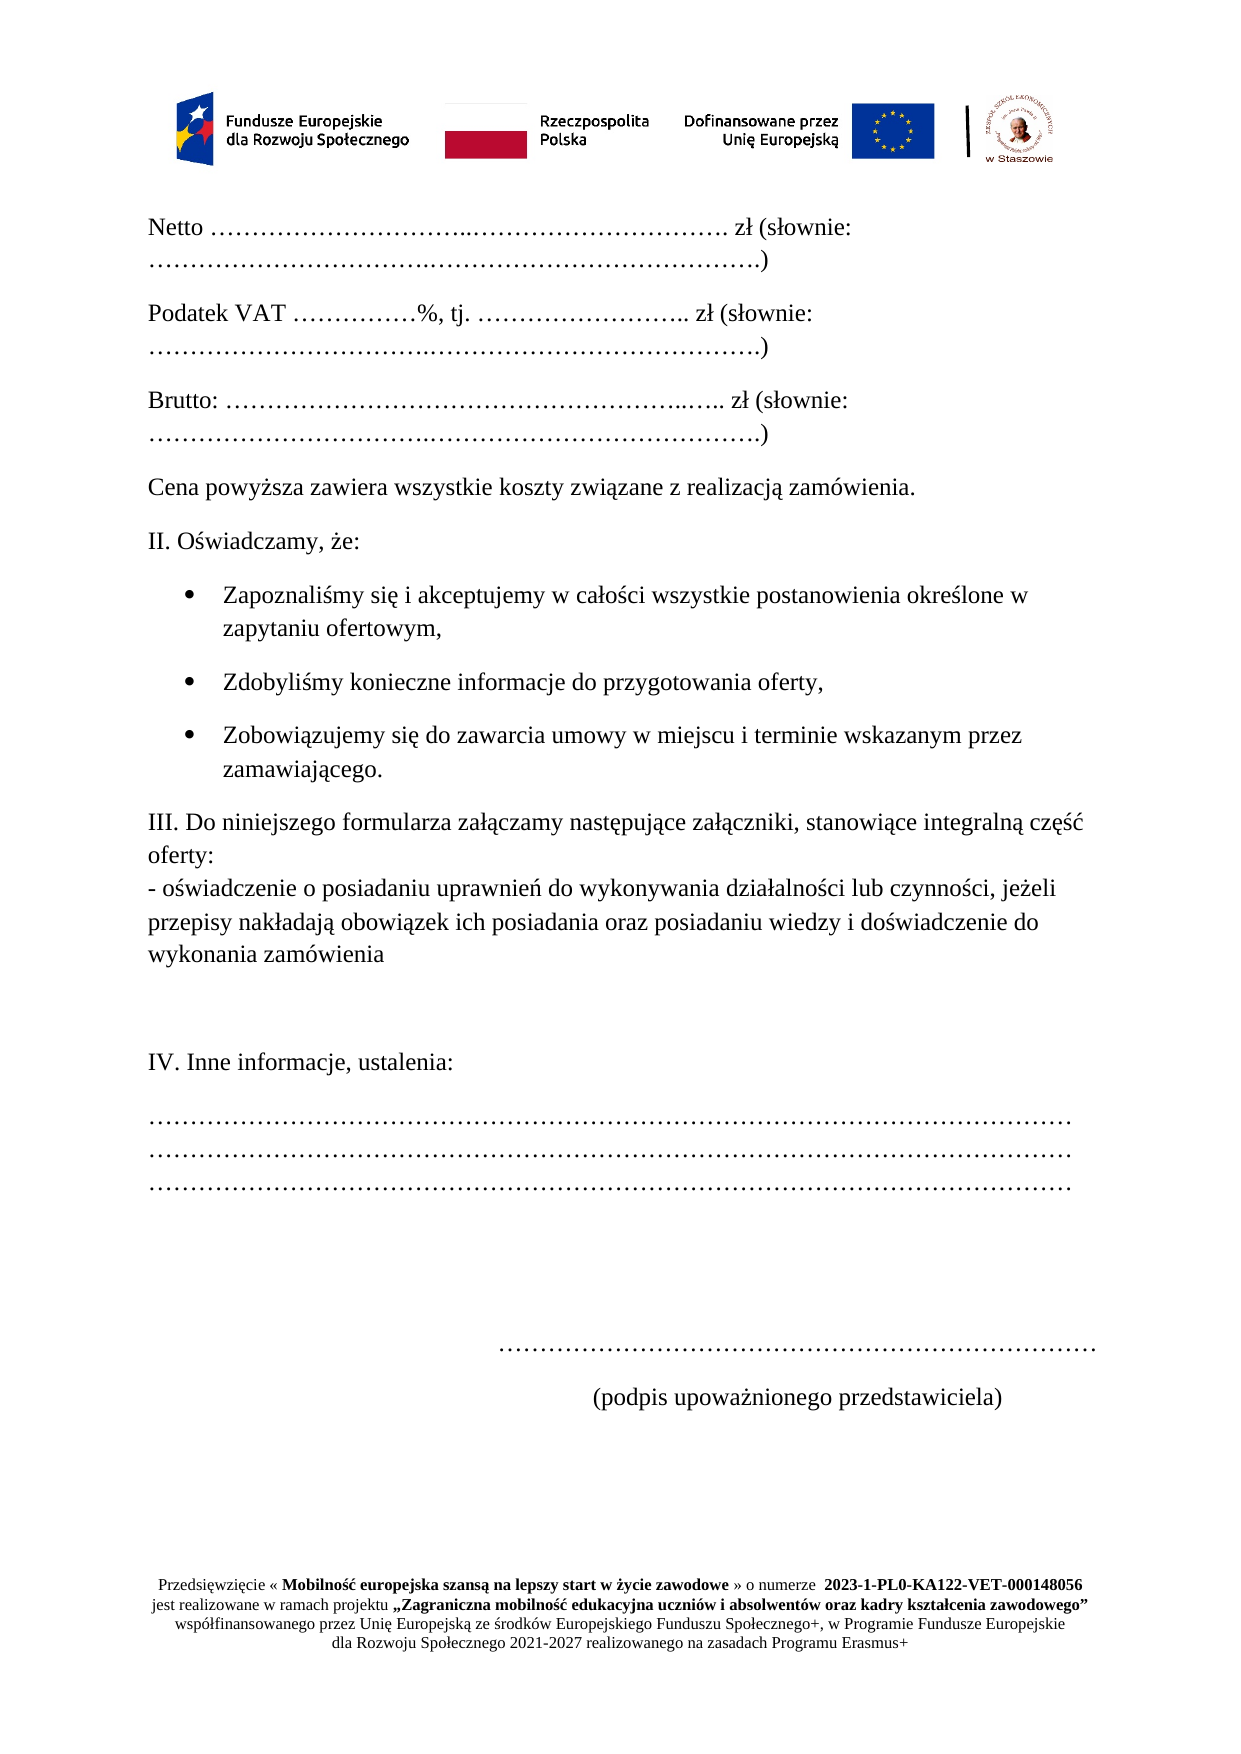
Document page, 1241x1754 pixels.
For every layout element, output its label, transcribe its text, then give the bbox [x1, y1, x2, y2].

text Netto …………………………..…………………………. zł (słownie: …………………………….………………………………….) [148, 212, 1092, 273]
picture [985, 95, 1053, 162]
text ……………………………………………………………………………………………………………………………………………………………………………………………………………………………………………………………………………………………………… [148, 1101, 1092, 1196]
text (podpis upoważnionego przedstawiciela) [148, 1382, 1092, 1411]
text Cena powyższa zawiera wszystkie koszty związane z realizacją zamówienia. [148, 472, 1092, 501]
list Zapoznaliśmy się i akceptujemy w całości wszystkie postanowienia określone w zapytaniu ofertowym, [185, 580, 1092, 642]
text Podatek VAT ……………%, tj. …………………….. zł (słownie: …………………………….………………………………….) [148, 298, 1092, 360]
text Brutto: ………………………………………………..….. zł (słownie: …………………………….………………………………….) [148, 385, 1092, 447]
text II. Oświadczamy, że: [148, 526, 1092, 555]
list Zobowiązujemy się do zawarcia umowy w miejscu i terminie wskazanym przez zamawiającego. [185, 721, 1092, 782]
list Zdobyliśmy konieczne informacje do przygotowania oferty, [185, 667, 1092, 696]
picture [158, 73, 952, 184]
text ……………………………………………………………… [148, 1328, 1092, 1357]
text IV. Inne informacje, ustalenia: [148, 1047, 1092, 1076]
text III. Do niniejszego formularza załączamy następujące załączniki, stanowiące integralną część oferty: - oświadczenie o posiadaniu uprawnień do wykonywania działalności lub czynności, jeżeli przepisy nakładają obowiązek ich posiadania oraz posiadaniu wiedzy i doświadczenie do wykonania zamówienia [148, 807, 1092, 968]
